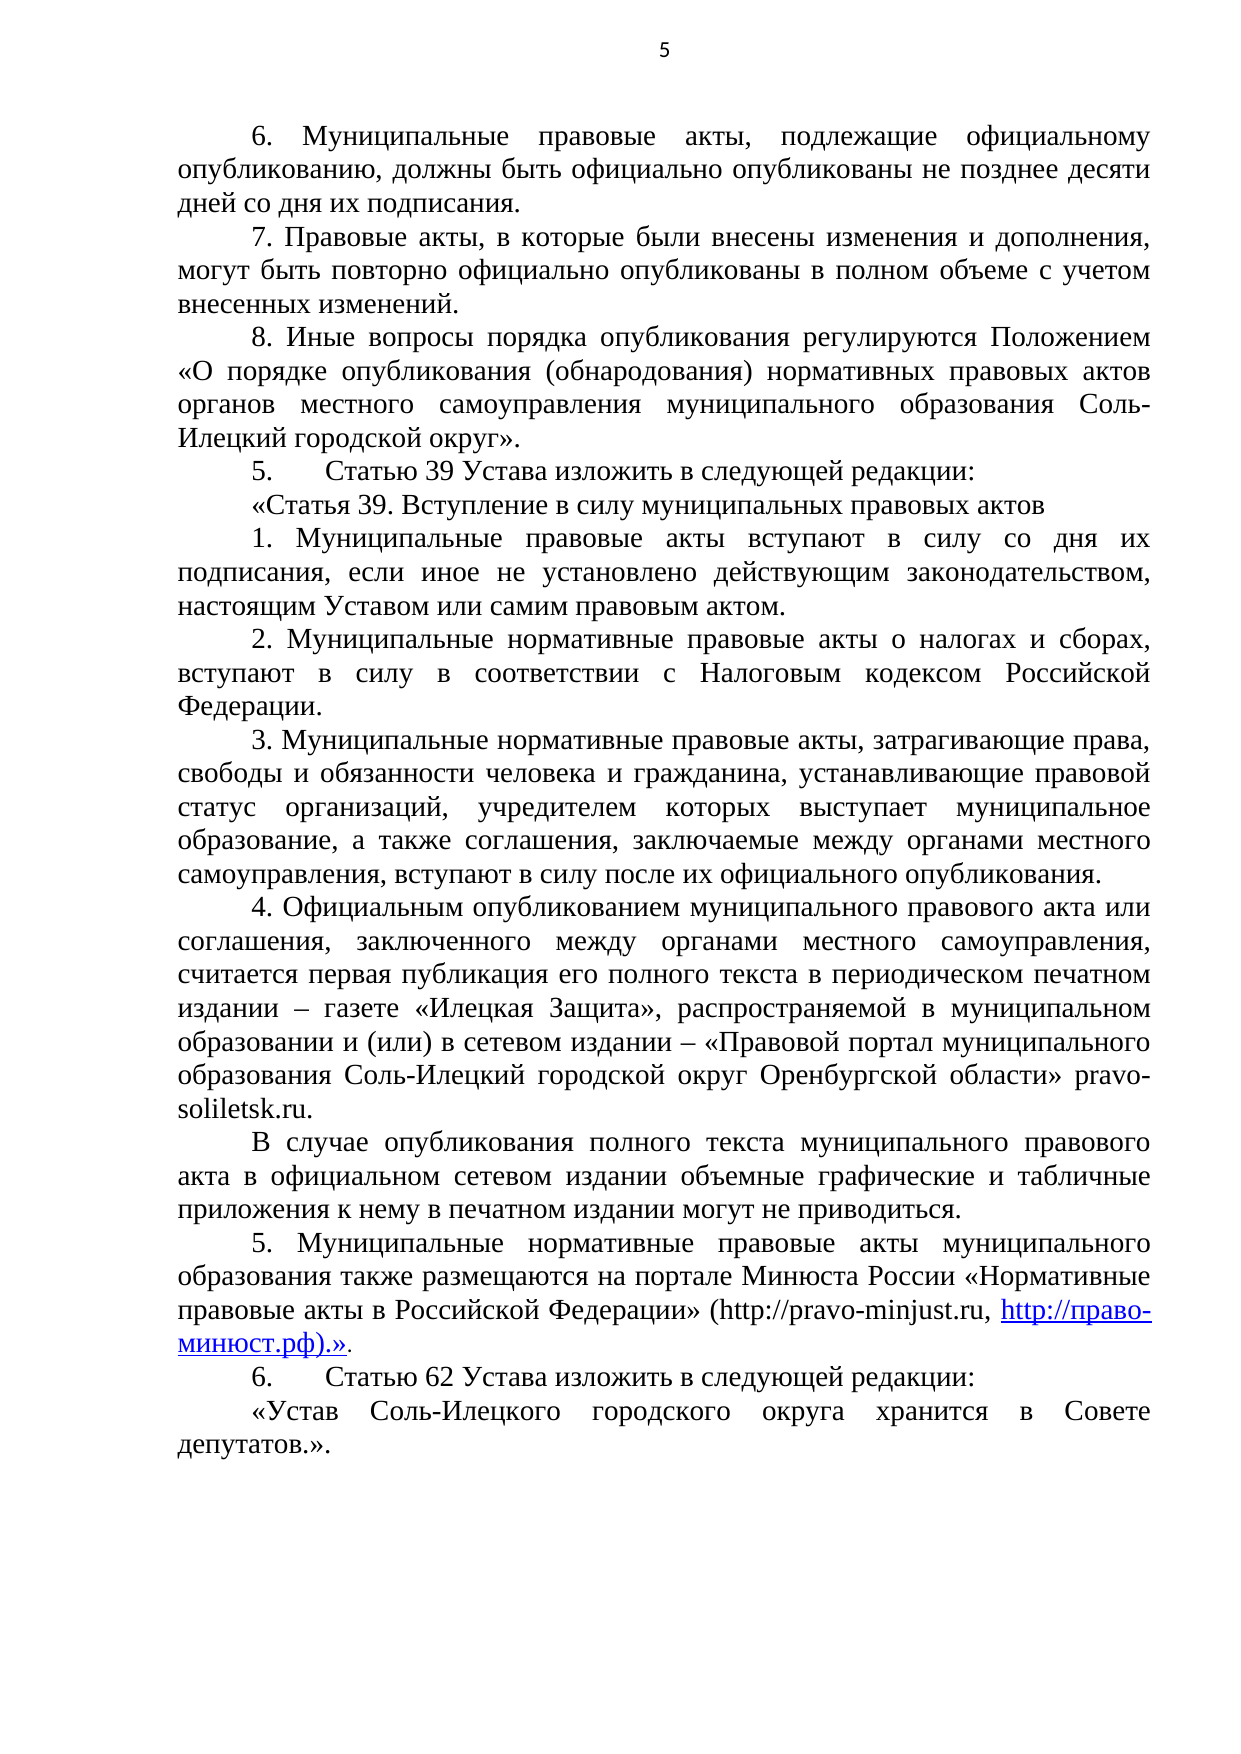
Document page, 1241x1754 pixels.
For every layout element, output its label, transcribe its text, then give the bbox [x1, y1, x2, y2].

text 4. Официальным опубликованием муниципального правового акта или соглашения, заключенного между органами местного самоуправления, считается первая публикация его полного текста в периодическом печатном издании – газете «Илецкая Защита», распространяемой в муниципальном образовании и (или) в сетевом издании – «Правовой портал муниципального образования Соль-Илецкий городской округ Оренбургской области» pravo-soliletsk.ru. [177, 889, 1152, 1124]
text «Статья 39. Вступление в силу муниципальных правовых актов [177, 487, 1152, 521]
text 3. Муниципальные нормативные правовые акты, затрагивающие права, свободы и обязанности человека и гражданина, устанавливающие правовой статус организаций, учредителем которых выступает муниципальное образование, а также соглашения, заключаемые между органами местного самоуправления, вступают в силу после их официального опубликования. [177, 722, 1152, 889]
text 1. Муниципальные правовые акты вступают в силу со дня их подписания, если иное не установлено действующим законодательством, настоящим Уставом или самим правовым актом. [177, 521, 1152, 621]
text 2. Муниципальные нормативные правовые акты о налогах и сборах, вступают в силу в соответствии с Налоговым кодексом Российской Федерации. [177, 621, 1152, 722]
list «Устав Соль-Илецкого городского округа хранится в Совете депутатов.». [177, 1393, 1152, 1460]
text 7. Правовые акты, в которые были внесены изменения и дополнения, могут быть повторно официально опубликованы в полном объеме с учетом внесенных изменений. [177, 219, 1152, 319]
text В случае опубликования полного текста муниципального правового акта в официальном сетевом издании объемные графические и табличные приложения к нему в печатном издании могут не приводиться. [177, 1124, 1152, 1225]
text 6. Муниципальные правовые акты, подлежащие официальному опубликованию, должны быть официально опубликованы не позднее десяти дней со дня их подписания. [177, 118, 1152, 219]
text 8. Иные вопросы порядка опубликования регулируются Положением «О порядке опубликования (обнародования) нормативных правовых актов органов местного самоуправления муниципального образования Соль-Илецкий городской округ». [177, 319, 1152, 453]
list Статью 39 Устава изложить в следующей редакции: [177, 453, 1152, 487]
text 5. Муниципальные нормативные правовые акты муниципального образования также размещаются на портале Минюста России «Нормативные правовые акты в Российской Федерации» (http://pravo-minjust.ru, http://право-минюст.рф).». [177, 1225, 1152, 1359]
list Статью 62 Устава изложить в следующей редакции: [177, 1359, 1152, 1393]
